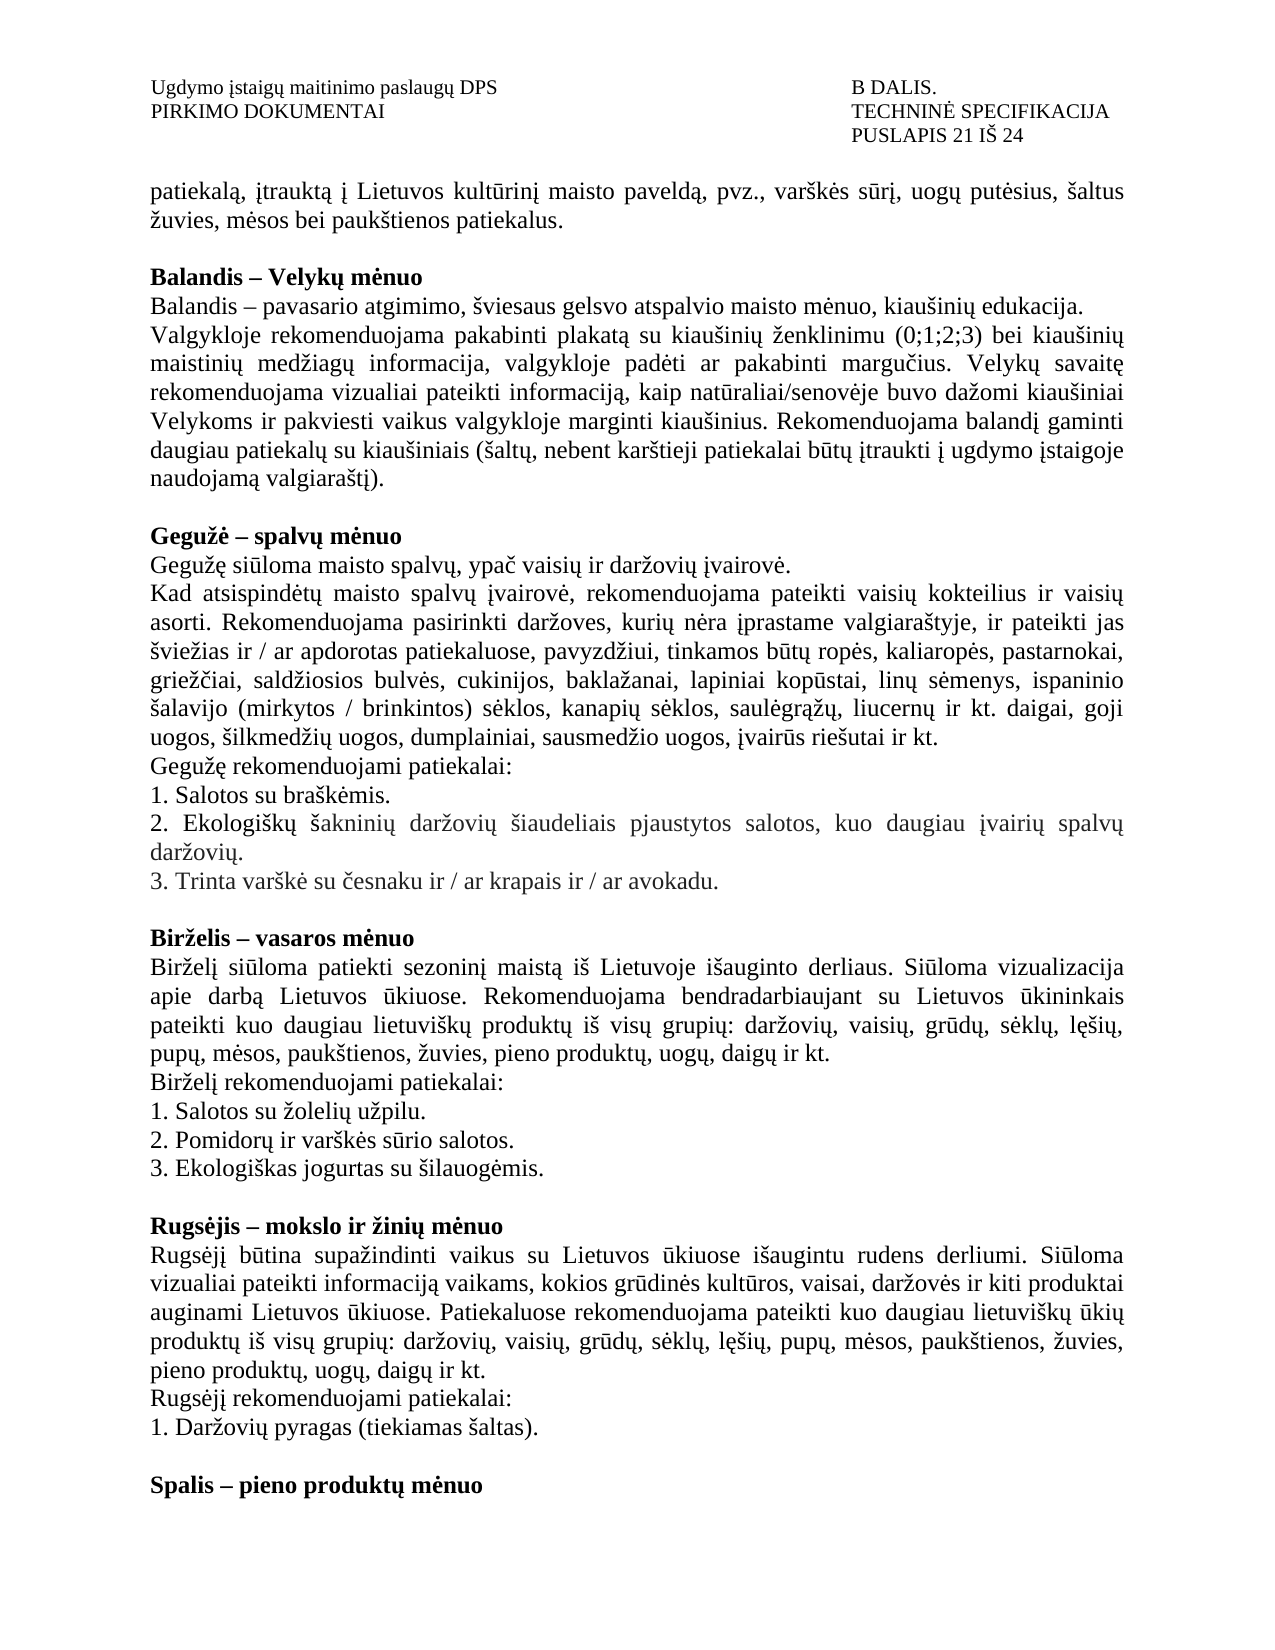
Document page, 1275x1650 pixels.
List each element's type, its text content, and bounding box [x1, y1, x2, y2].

text Gegužę rekomenduojami patiekalai: [150, 751, 1125, 780]
text 2. Ekologiškų šakninių daržovių šiaudeliais pjaustytos salotos, kuo daugiau įvairių spalvų daržovių. [150, 808, 1125, 866]
text Kad atsispindėtų maisto spalvų įvairovė, rekomenduojama pateikti vaisių kokteilius ir vaisių asorti. Rekomenduojama pasirinkti daržoves, kurių nėra įprastame valgiaraštyje, ir pateikti jas šviežias ir / ar apdorotas patiekaluose, pavyzdžiui, tinkamos būtų ropės, kaliaropės, pastarnokai, griežčiai, saldžiosios bulvės, cukinijos, baklažanai, lapiniai kopūstai, linų sėmenys, ispaninio šalavijo (mirkytos / brinkintos) sėklos, kanapių sėklos, saulėgrąžų, liucernų ir kt. daigai, goji uogos, šilkmedžių uogos, dumplainiai, sausmedžio uogos, įvairūs riešutai ir kt. [150, 578, 1125, 751]
text Balandis – Velykų mėnuo [150, 262, 1125, 291]
text 3. Trinta varškė su česnaku ir / ar krapais ir / ar avokadu. [150, 866, 1125, 895]
text Birželį siūloma patiekti sezoninį maistą iš Lietuvoje išauginto derliaus. Siūloma vizualizacija apie darbą Lietuvos ūkiuose. Rekomenduojama bendradarbiaujant su Lietuvos ūkininkais pateikti kuo daugiau lietuviškų produktų iš visų grupių: daržovių, vaisių, grūdų, sėklų, lęšių, pupų, mėsos, paukštienos, žuvies, pieno produktų, uogų, daigų ir kt. [150, 952, 1125, 1067]
text 1. Salotos su braškėmis. [150, 780, 1125, 808]
text Balandis – pavasario atgimimo, šviesaus gelsvo atspalvio maisto mėnuo, kiaušinių edukacija. [150, 291, 1125, 320]
text Gegužę siūloma maisto spalvų, ypač vaisių ir daržovių įvairovė. [150, 550, 1125, 578]
text Gegužė – spalvų mėnuo [150, 521, 1125, 550]
text 1. Daržovių pyragas (tiekiamas šaltas). [150, 1412, 1125, 1441]
text 2. Pomidorų ir varškės sūrio salotos. [150, 1125, 1125, 1153]
text 3. Ekologiškas jogurtas su šilauogėmis. [150, 1153, 1125, 1182]
text 1. Salotos su žolelių užpilu. [150, 1096, 1125, 1125]
text Birželį rekomenduojami patiekalai: [150, 1067, 1125, 1096]
text Rugsėjis – mokslo ir žinių mėnuo [150, 1211, 1125, 1240]
text Birželis – vasaros mėnuo [150, 923, 1125, 952]
text Rugsėjį rekomenduojami patiekalai: [150, 1383, 1125, 1412]
text Rugsėjį būtina supažindinti vaikus su Lietuvos ūkiuose išaugintu rudens derliumi. Siūloma vizualiai pateikti informaciją vaikams, kokios grūdinės kultūros, vaisai, daržovės ir kiti produktai auginami Lietuvos ūkiuose. Patiekaluose rekomenduojama pateikti kuo daugiau lietuviškų ūkių produktų iš visų grupių: daržovių, vaisių, grūdų, sėklų, lęšių, pupų, mėsos, paukštienos, žuvies, pieno produktų, uogų, daigų ir kt. [150, 1240, 1125, 1383]
text Spalis – pieno produktų mėnuo [150, 1470, 1125, 1498]
text Valgykloje rekomenduojama pakabinti plakatą su kiaušinių ženklinimu (0;1;2;3) bei kiaušinių maistinių medžiagų informacija, valgykloje padėti ar pakabinti margučius. Velykų savaitę rekomenduojama vizualiai pateikti informaciją, kaip natūraliai/senovėje buvo dažomi kiaušiniai Velykoms ir pakviesti vaikus valgykloje marginti kiaušinius. Rekomenduojama balandį gaminti daugiau patiekalų su kiaušiniais (šaltų, nebent karštieji patiekalai būtų įtraukti į ugdymo įstaigoje naudojamą valgiaraštį). [150, 320, 1125, 492]
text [150, 176, 1125, 233]
